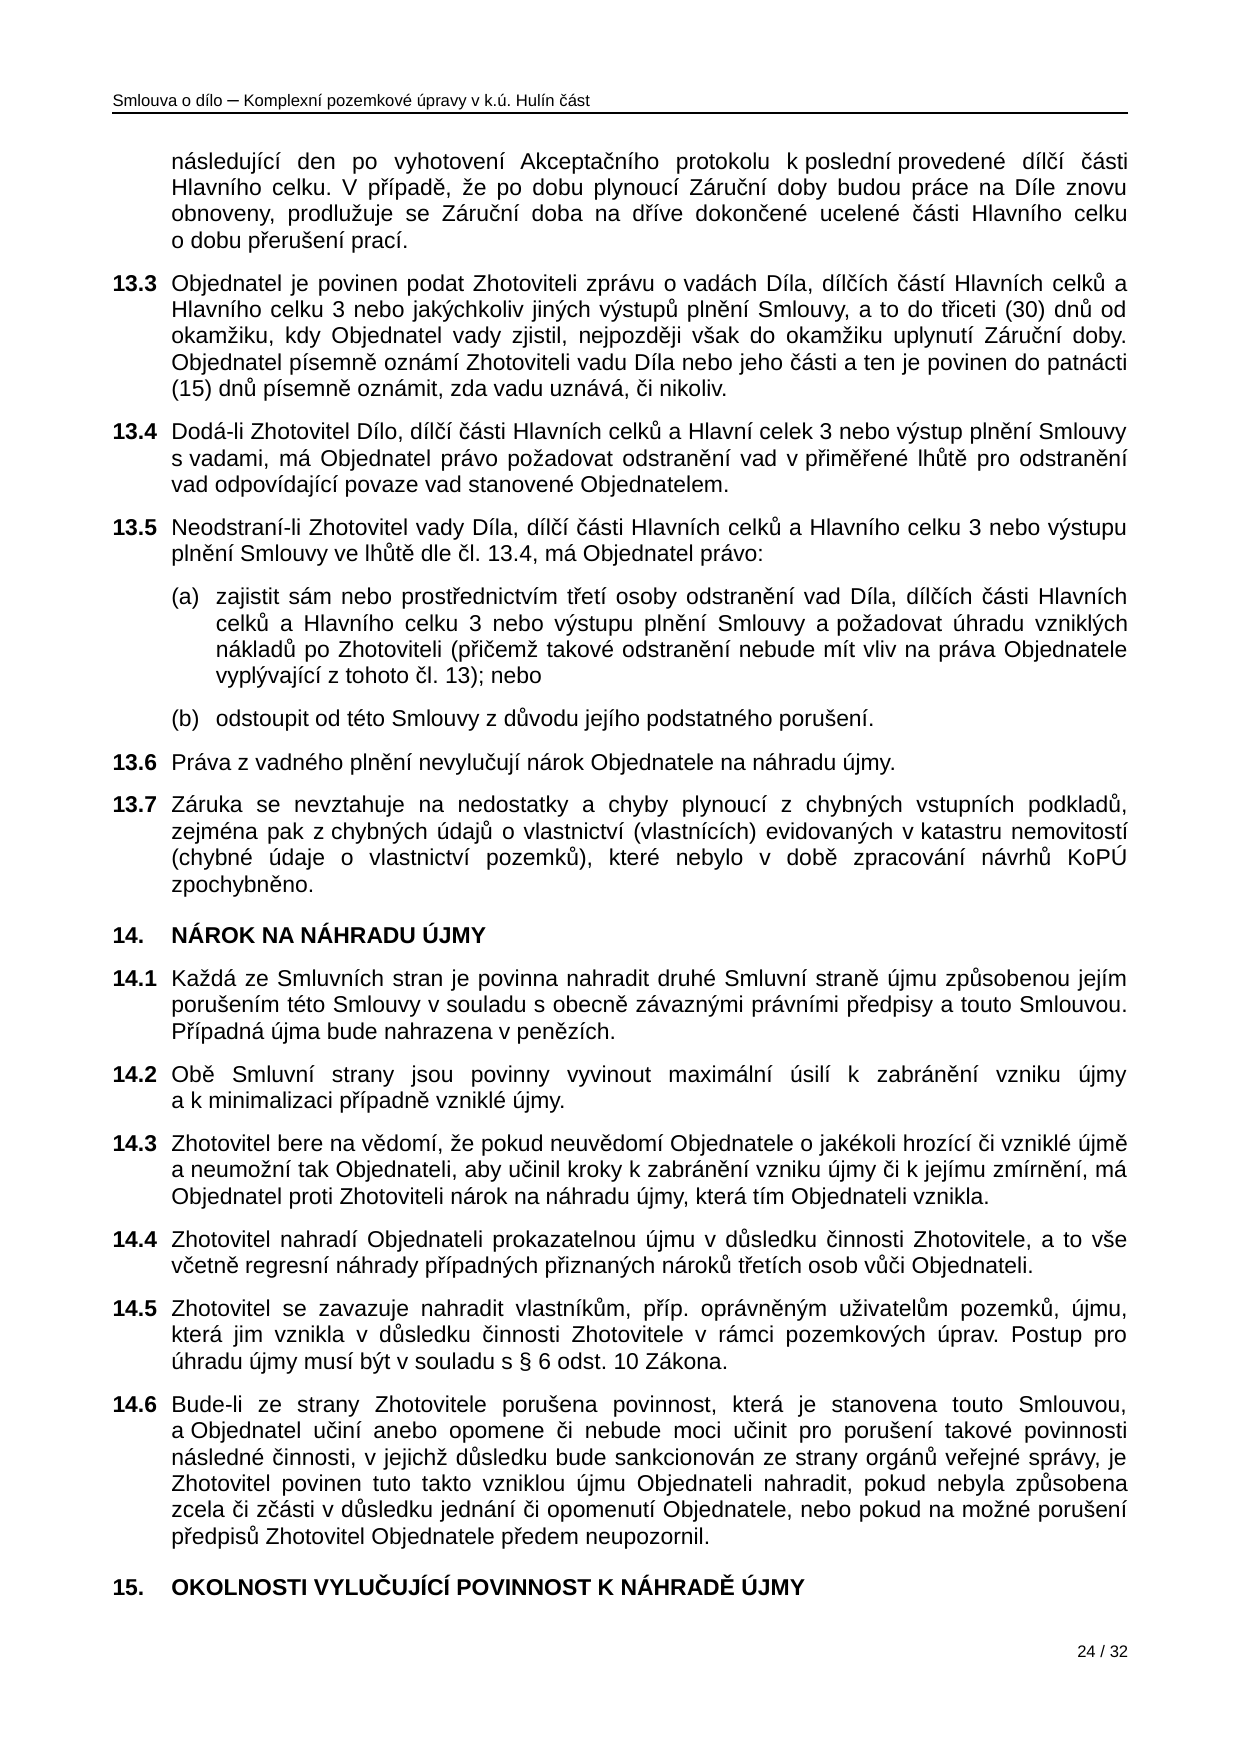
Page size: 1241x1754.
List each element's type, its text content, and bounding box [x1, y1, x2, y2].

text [112, 148, 1128, 253]
text Okolnosti vylučující povinnost k náhradě újmy [112, 1574, 1128, 1600]
text Dodá-li Zhotovitel Dílo, dílčí části Hlavních celků a Hlavní celek 3 nebo výstup plnění Smlouvy s vadami, má Objednatel právo požadovat odstranění vad v přiměřené lhůtě pro odstranění vad odpovídající povaze vad stanovené Objednatelem. [112, 418, 1128, 497]
text Zhotovitel se zavazuje nahradit vlastníkům, příp. oprávněným uživatelům pozemků, újmu, která jim vznikla v důsledku činnosti Zhotovitele v rámci pozemkových úprav. Postup pro úhradu újmy musí být v souladu s § 6 odst. 10 Zákona. [112, 1295, 1128, 1374]
text Záruka se nevztahuje na nedostatky a chyby plynoucí z chybných vstupních podkladů, zejména pak z chybných údajů o vlastnictví (vlastnících) evidovaných v katastru nemovitostí (chybné údaje o vlastnictví pozemků), které nebylo v době zpracování návrhů KoPÚ zpochybněno. [112, 791, 1128, 897]
text Bude-li ze strany Zhotovitele porušena povinnost, která je stanovena touto Smlouvou, a Objednatel učiní anebo opomene či nebude moci učinit pro porušení takové povinnosti následné činnosti, v jejichž důsledku bude sankcionován ze strany orgánů veřejné správy, je Zhotovitel povinen tuto takto vzniklou újmu Objednateli nahradit, pokud nebyla způsobena zcela či zčásti v důsledku jednání či opomenutí Objednatele, nebo pokud na možné porušení předpisů Zhotovitel Objednatele předem neupozornil. [112, 1391, 1128, 1549]
text Neodstraní-li Zhotovitel vady Díla, dílčí části Hlavních celků a Hlavního celku 3 nebo výstupu plnění Smlouvy ve lhůtě dle čl. 13.4, má Objednatel právo: [112, 514, 1128, 567]
text Objednatel je povinen podat Zhotoviteli zprávu o vadách Díla, dílčích částí Hlavních celků a Hlavního celku 3 nebo jakýchkoliv jiných výstupů plnění Smlouvy, a to do třiceti (30) dnů od okamžiku, kdy Objednatel vady zjistil, nejpozději však do okamžiku uplynutí Záruční doby. Objednatel písemně oznámí Zhotoviteli vadu Díla nebo jeho části a ten je povinen do patnácti (15) dnů písemně oznámit, zda vadu uznává, či nikoliv. [112, 270, 1128, 402]
text Práva z vadného plnění nevylučují nárok Objednatele na náhradu újmy. [112, 748, 1128, 775]
text Obě Smluvní strany jsou povinny vyvinout maximální úsilí k zabránění vzniku újmy a k minimalizaci případně vzniklé újmy. [112, 1061, 1128, 1113]
text Zhotovitel bere na vědomí, že pokud neuvědomí Objednatele o jakékoli hrozící či vzniklé újmě a neumožní tak Objednateli, aby učinil kroky k zabránění vzniku újmy či k jejímu zmírnění, má Objednatel proti Zhotoviteli nárok na náhradu újmy, která tím Objednateli vznikla. [112, 1130, 1128, 1209]
list zajistit sám nebo prostřednictvím třetí osoby odstranění vad Díla, dílčích části Hlavních celků a Hlavního celku 3 nebo výstupu plnění Smlouvy a požadovat úhradu vzniklých nákladů po Zhotoviteli (přičemž takové odstranění nebude mít vliv na práva Objednatele vyplývající z tohoto čl. 13); nebo [171, 583, 1128, 689]
text odstoupit od této Smlouvy z důvodu jejího podstatného porušení. [171, 705, 1128, 732]
text Zhotovitel nahradí Objednateli prokazatelnou újmu v důsledku činnosti Zhotovitele, a to vše včetně regresní náhrady případných přiznaných nároků třetích osob vůči Objednateli. [112, 1226, 1128, 1278]
text Nárok na náhradu újmy [112, 922, 1128, 948]
text Každá ze Smluvních stran je povinna nahradit druhé Smluvní straně újmu způsobenou jejím porušením této Smlouvy v souladu s obecně závaznými právními předpisy a touto Smlouvou. Případná újma bude nahrazena v penězích. [112, 965, 1128, 1044]
